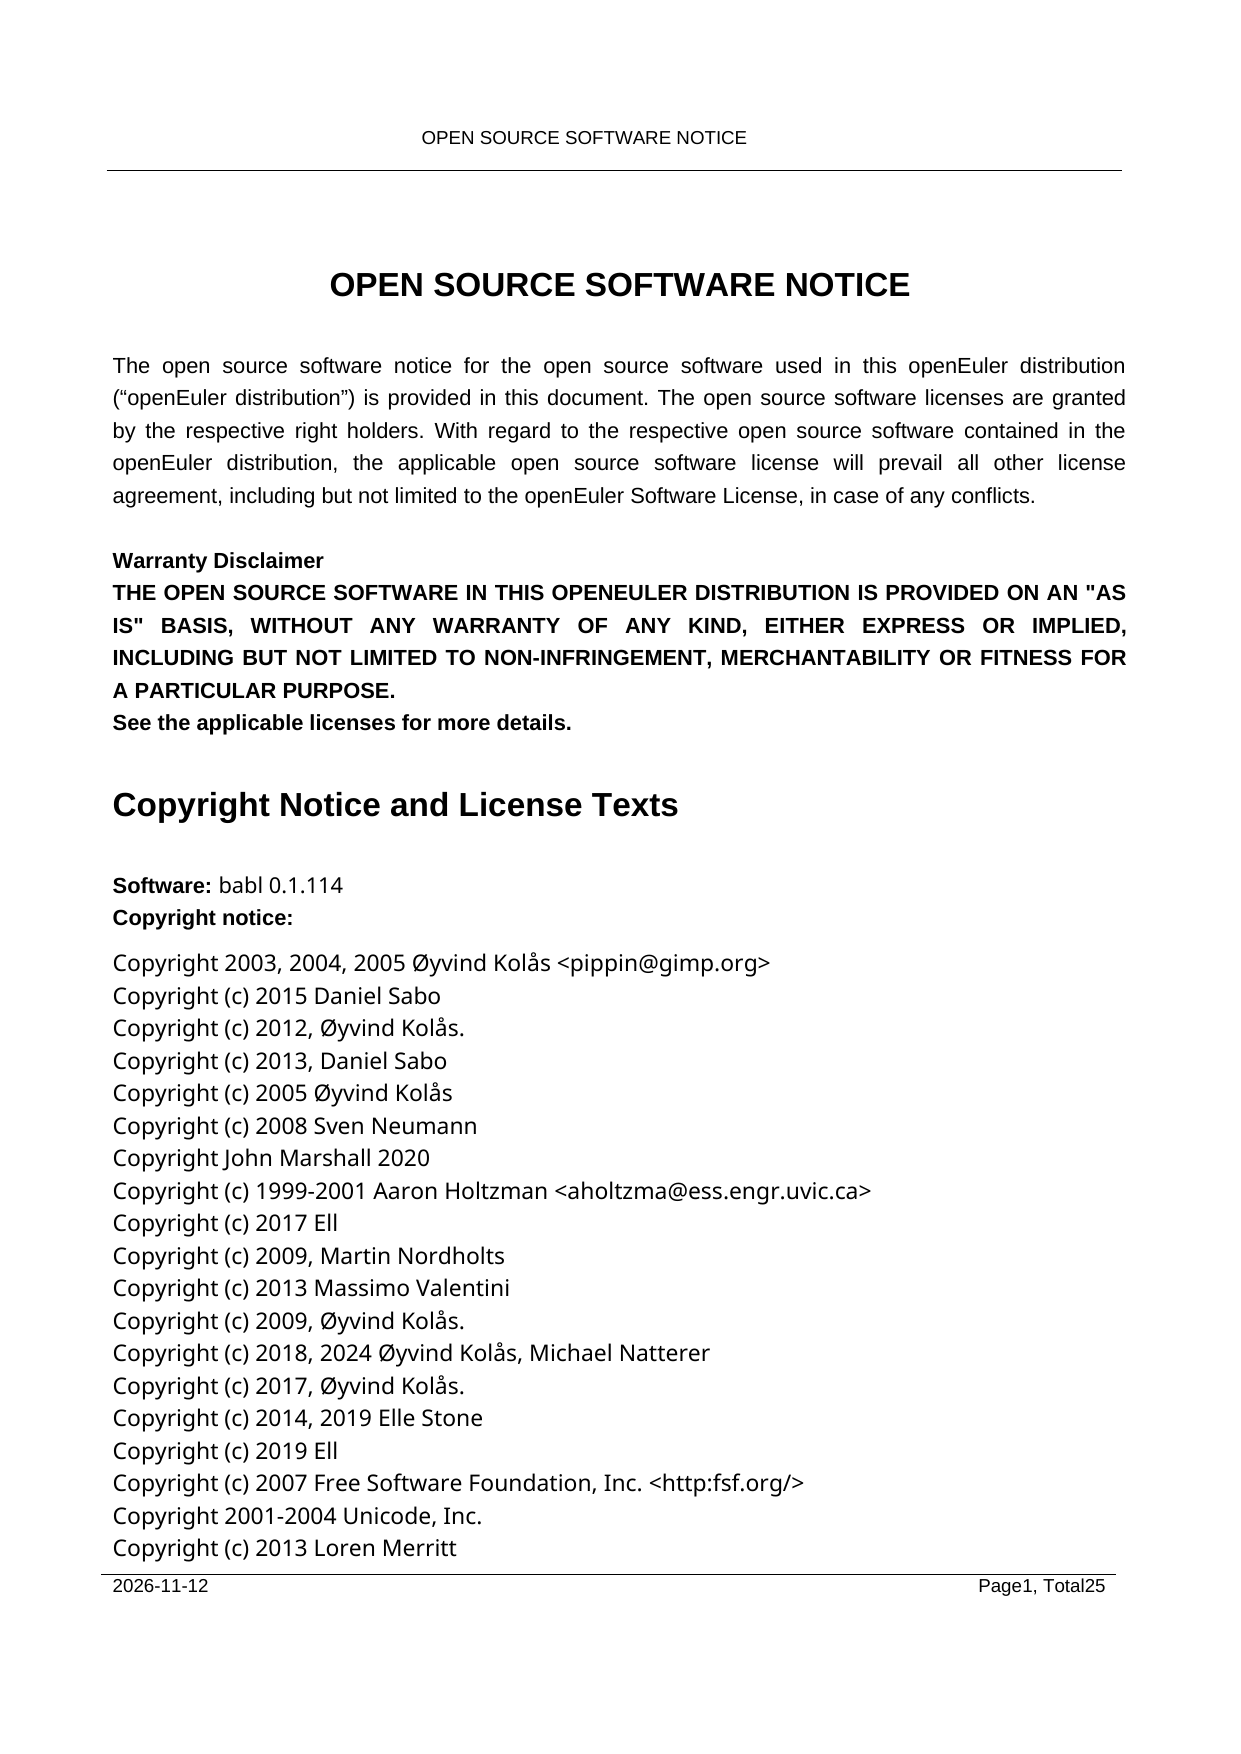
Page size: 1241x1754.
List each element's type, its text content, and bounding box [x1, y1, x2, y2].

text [112, 947, 1128, 1564]
text Warranty Disclaimer [112, 544, 1128, 576]
title Software: babl 0.1.114 [112, 869, 1128, 901]
text OPEN SOURCE SOFTWARE NOTICE [112, 251, 1128, 316]
text THE OPEN SOURCE SOFTWARE IN THIS OPENEULER DISTRIBUTION IS PROVIDED ON AN "AS IS" BASIS, WITHOUT ANY WARRANTY OF ANY KIND, EITHER EXPRESS OR IMPLIED, INCLUDING BUT NOT LIMITED TO NON-INFRINGEMENT, MERCHANTABILITY OR FITNESS FOR A PARTICULAR PURPOSE. See the applicable licenses for more details. [112, 576, 1128, 739]
text The open source software notice for the open source software used in this openEuler distribution (“openEuler distribution”) is provided in this document. The open source software licenses are granted by the respective right holders. With regard to the respective open source software contained in the openEuler distribution, the applicable open source software license will prevail all other license agreement, including but not limited to the openEuler Software License, in case of any conflicts. [112, 349, 1128, 511]
text Copyright Notice and License Texts [112, 771, 1128, 836]
text Copyright notice: [112, 901, 1128, 934]
